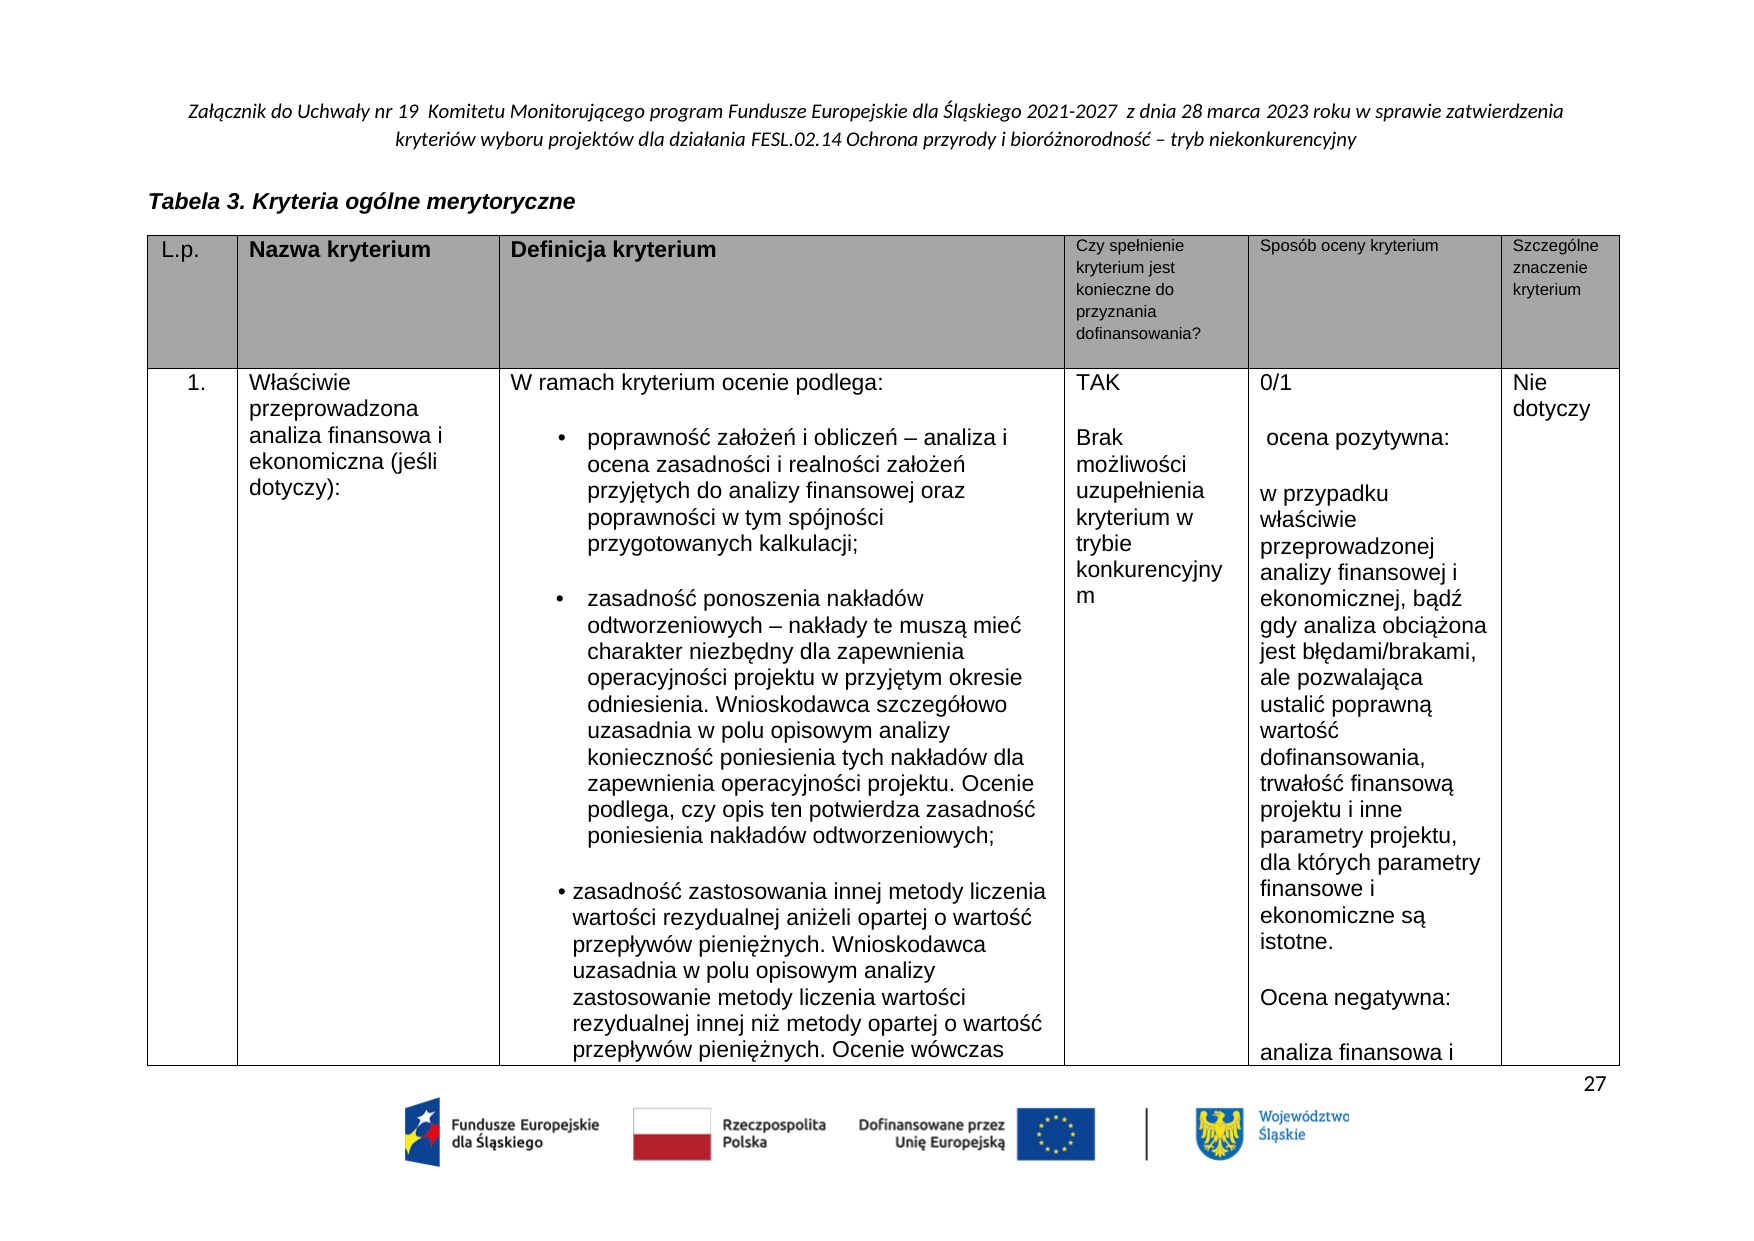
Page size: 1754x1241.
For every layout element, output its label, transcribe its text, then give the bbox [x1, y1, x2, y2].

picture [405, 1097, 1349, 1167]
table_header Sposób oceny kryterium [1249, 236, 1501, 368]
table_header L.p. [148, 236, 237, 368]
table_header Czy spełnienie kryterium jest konieczne do przyznania dofinansowania? [1065, 236, 1248, 368]
table_header Nazwa kryterium [238, 236, 499, 368]
table_cell Nie dotyczy [1502, 369, 1619, 1065]
table_header Szczególne znaczenie kryterium [1502, 236, 1619, 368]
text Tabela 3. Kryteria ogólne merytoryczne [148, 188, 1606, 214]
table_cell TAK Brak możliwości uzupełnienia kryterium w trybie konkurencyjnym [1065, 369, 1248, 1065]
table_cell Właściwie przeprowadzona analiza finansowa i ekonomiczna (jeśli dotyczy): [238, 369, 499, 1065]
table_cell [148, 369, 237, 1065]
table_header Definicja kryterium [500, 236, 1064, 368]
